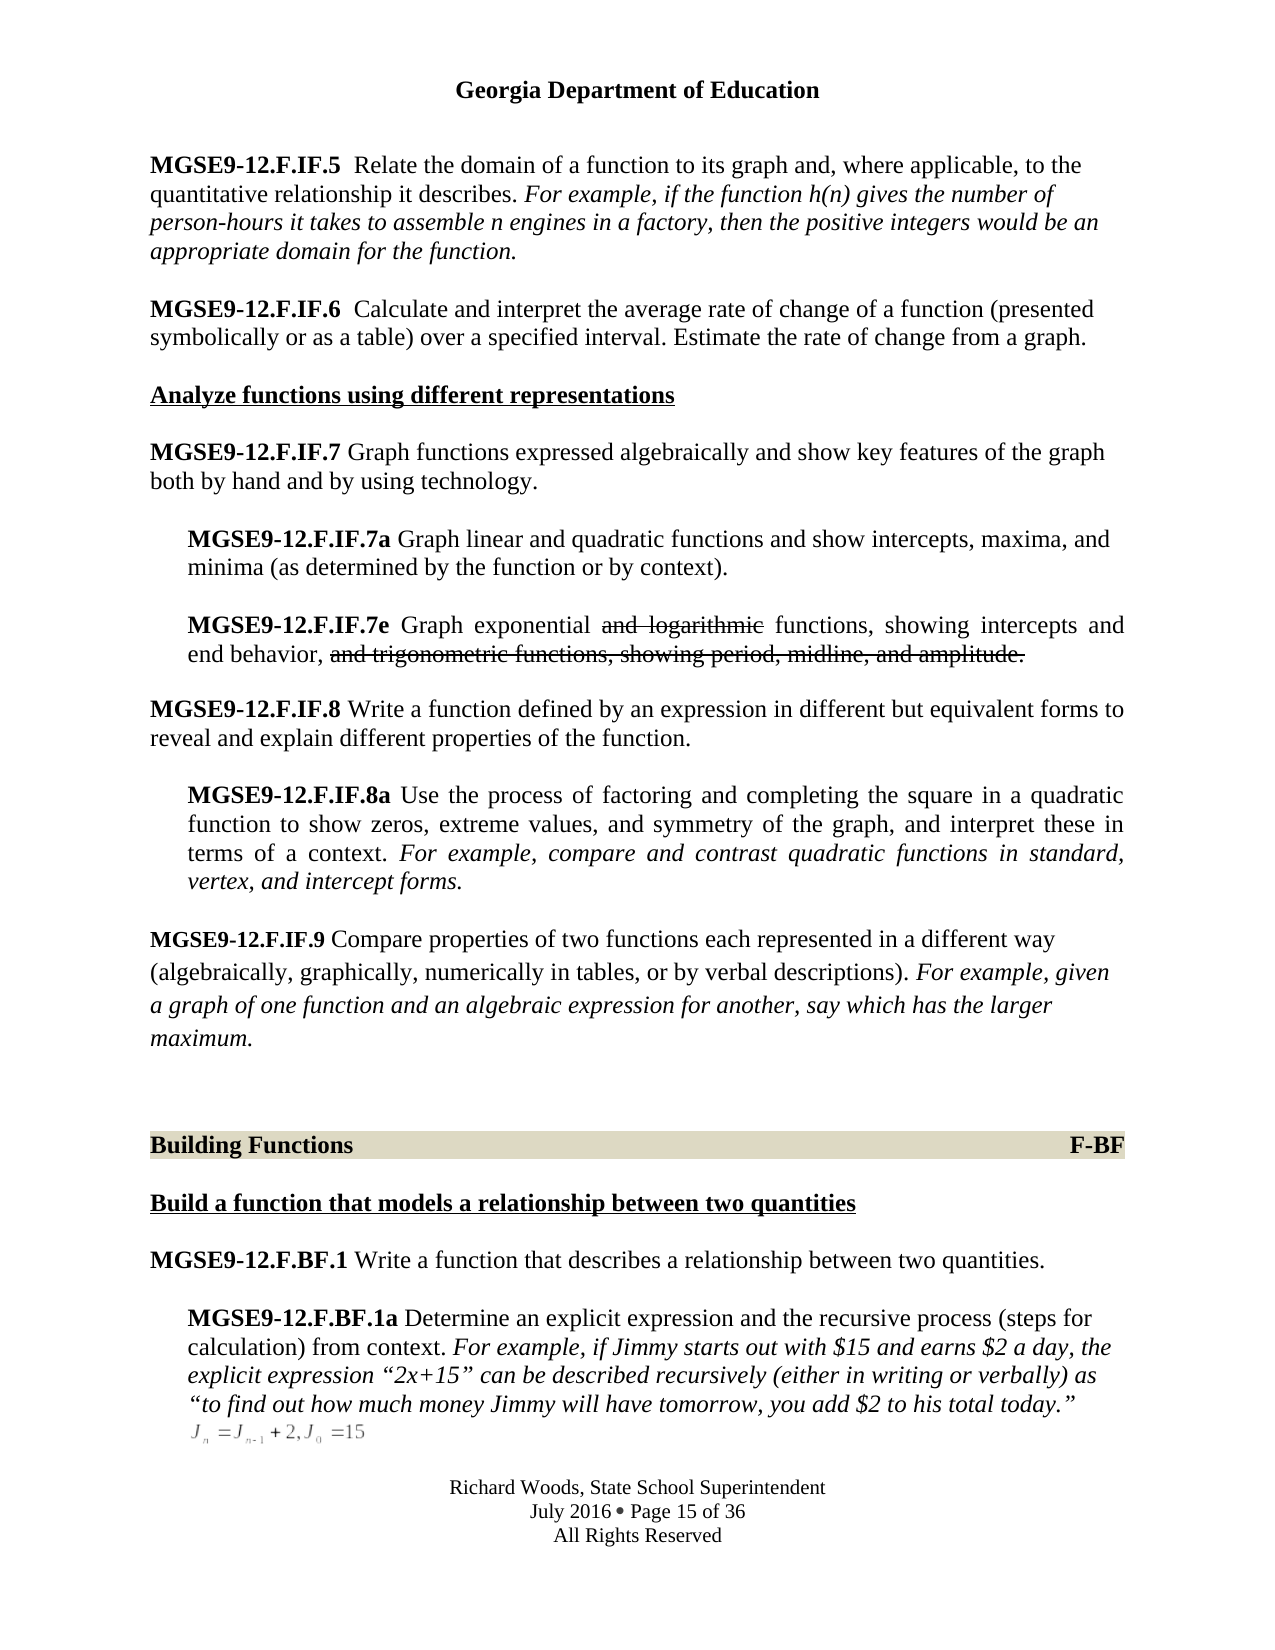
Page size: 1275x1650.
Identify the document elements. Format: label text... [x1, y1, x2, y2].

text MGSE9-12.F.IF.8 Write a function defined by an expression in different but equivalent forms to reveal and explain different properties of the function. [150, 694, 1125, 751]
text MGSE9-12.F.IF.8a Use the process of factoring and completing the square in a quadratic function to show zeros, extreme values, and symmetry of the graph, and interpret these in terms of a context. For example, compare and contrast quadratic functions in standard, vertex, and intercept forms. [187, 780, 1125, 895]
text Build a function that models a relationship between two quantities [150, 1188, 1125, 1217]
text MGSE9-12.F.IF.6 Calculate and interpret the average rate of change of a function (presented symbolically or as a table) over a specified interval. Estimate the rate of change from a graph. [150, 294, 1125, 351]
text MGSE9-12.F.BF.1a Determine an explicit expression and the recursive process (steps for calculation) from context. For example, if Jimmy starts out with $15 and earns $2 a day, the explicit expression “2x+15” can be described recursively (either in writing or verbally) as “to find out how much money Jimmy will have tomorrow, you add $2 to his total today.” [187, 1303, 1125, 1448]
text MGSE9-12.F.IF.9 Compare properties of two functions each represented in a different way (algebraically, graphically, numerically in tables, or by verbal descriptions). For example, given a graph of one function and an algebraic expression for another, say which has the larger maximum. [150, 924, 1125, 1052]
text MGSE9-12.F.IF.5 Relate the domain of a function to its graph and, where applicable, to the quantitative relationship it describes. For example, if the function h(n) gives the number of person-hours it takes to assemble n engines in a factory, then the positive integers would be an appropriate domain for the function. [150, 150, 1125, 265]
text MGSE9-12.F.IF.7 Graph functions expressed algebraically and show key features of the graph both by hand and by using technology. [150, 437, 1125, 495]
text MGSE9-12.F.IF.7e Graph exponential and logarithmic functions, showing intercepts and end behavior, and trigonometric functions, showing period, midline, and amplitude. [187, 610, 1125, 667]
text Analyze functions using different representations [150, 380, 1125, 409]
text Building Functions F-BF [150, 1131, 1125, 1159]
text MGSE9-12.F.BF.1 Write a function that describes a relationship between two quantities. [150, 1246, 1125, 1274]
text MGSE9-12.F.IF.7a Graph linear and quadratic functions and show intercepts, maxima, and minima (as determined by the function or by context). [187, 524, 1125, 581]
